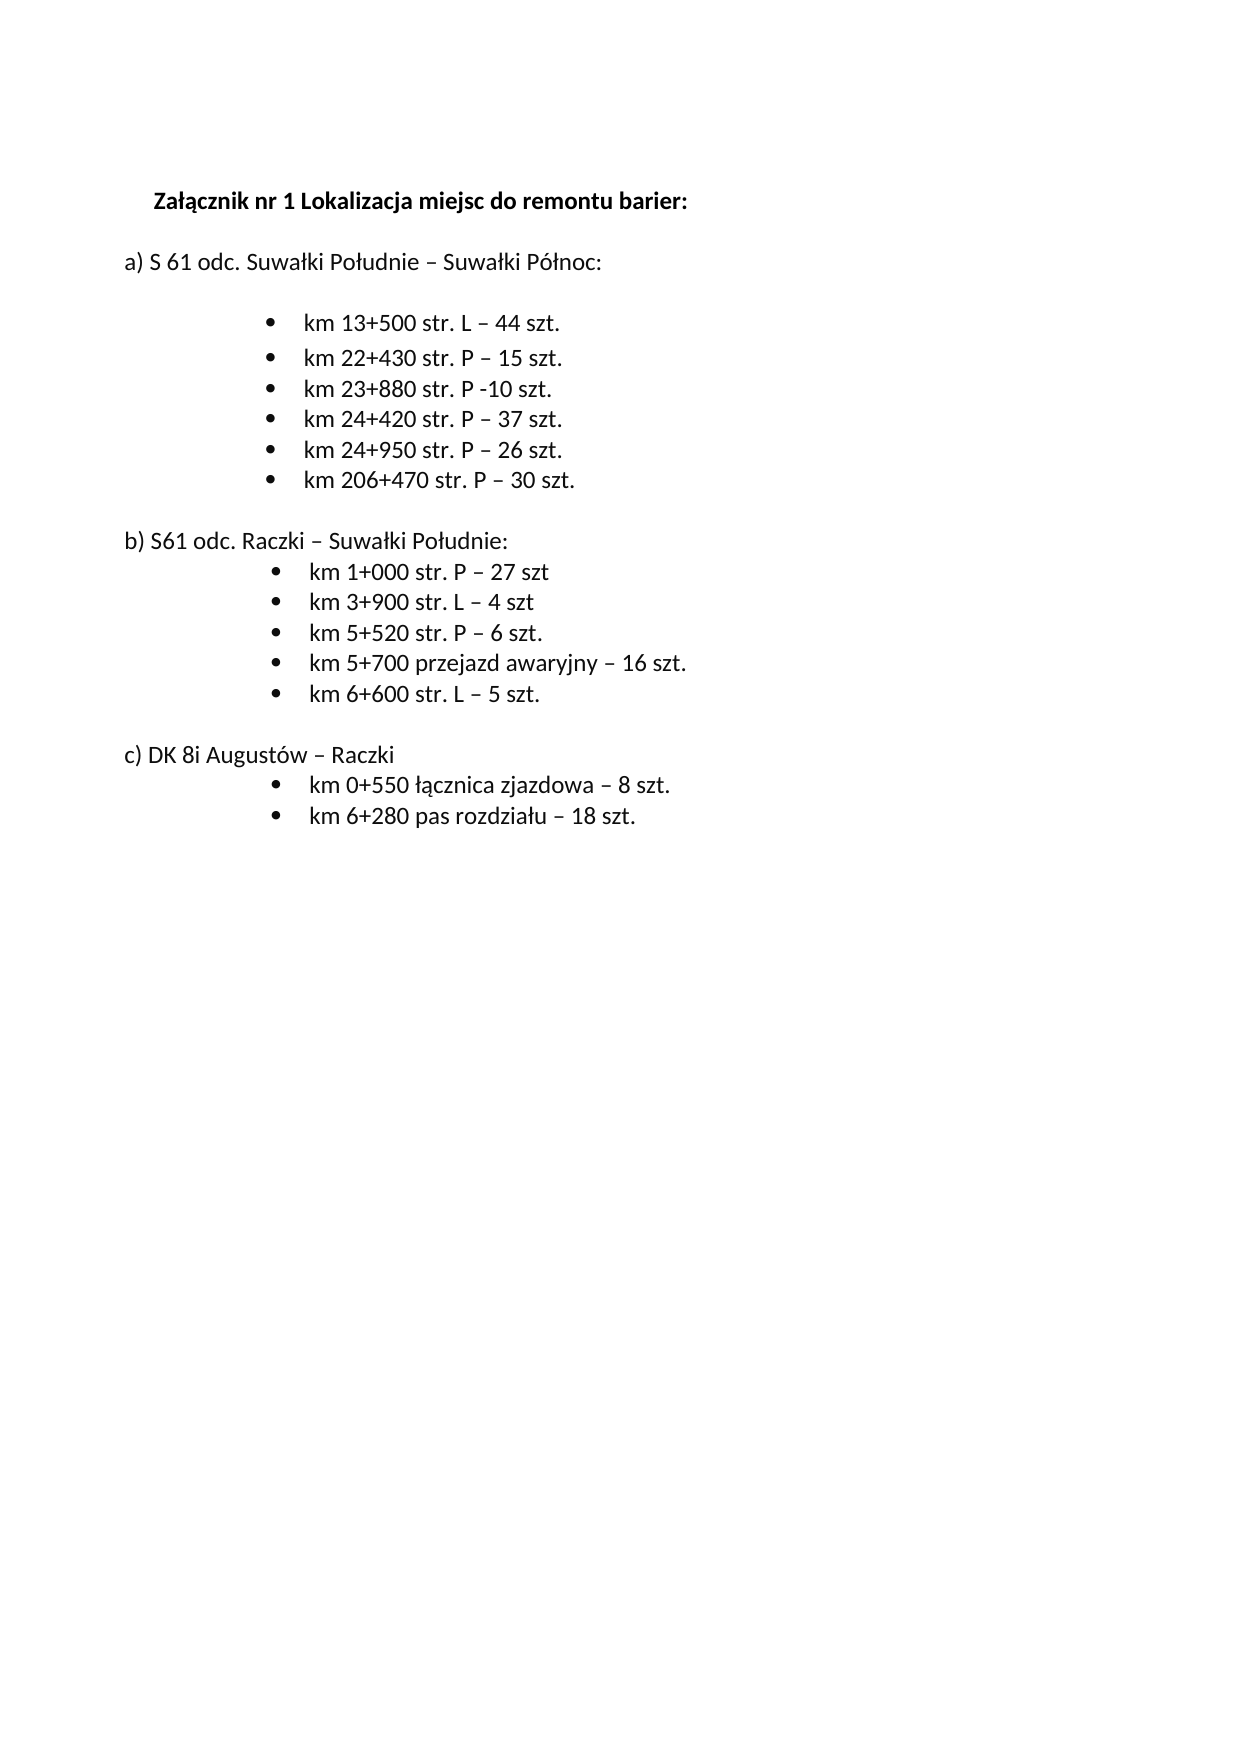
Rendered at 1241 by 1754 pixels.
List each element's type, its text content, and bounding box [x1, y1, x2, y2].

list km 23+880 str. P -10 szt. [266, 373, 1092, 403]
text a) S 61 odc. Suwałki Południe – Suwałki Północ: [124, 246, 1092, 277]
list km 0+550 łącznica zjazdowa – 8 szt. [272, 769, 1092, 800]
text Załącznik nr 1 Lokalizacja miejsc do remontu barier: [154, 185, 1092, 216]
list km 22+430 str. P – 15 szt. [266, 342, 1092, 373]
list km 24+420 str. P – 37 szt. [266, 403, 1092, 434]
text c) DK 8i Augustów – Raczki [124, 739, 1092, 769]
list km 1+000 str. P – 27 szt [272, 556, 1092, 586]
list km 6+280 pas rozdziału – 18 szt. [272, 800, 1092, 831]
list km 206+470 str. P – 30 szt. [266, 464, 1092, 495]
list km 6+600 str. L – 5 szt. [272, 678, 1092, 708]
list km 24+950 str. P – 26 szt. [266, 434, 1092, 464]
list km 5+520 str. P – 6 szt. [272, 617, 1092, 647]
list km 13+500 str. L – 44 szt. [266, 307, 1092, 338]
list km 3+900 str. L – 4 szt [272, 586, 1092, 617]
text b) S61 odc. Raczki – Suwałki Południe: [124, 525, 1092, 556]
list km 5+700 przejazd awaryjny – 16 szt. [272, 647, 1092, 678]
